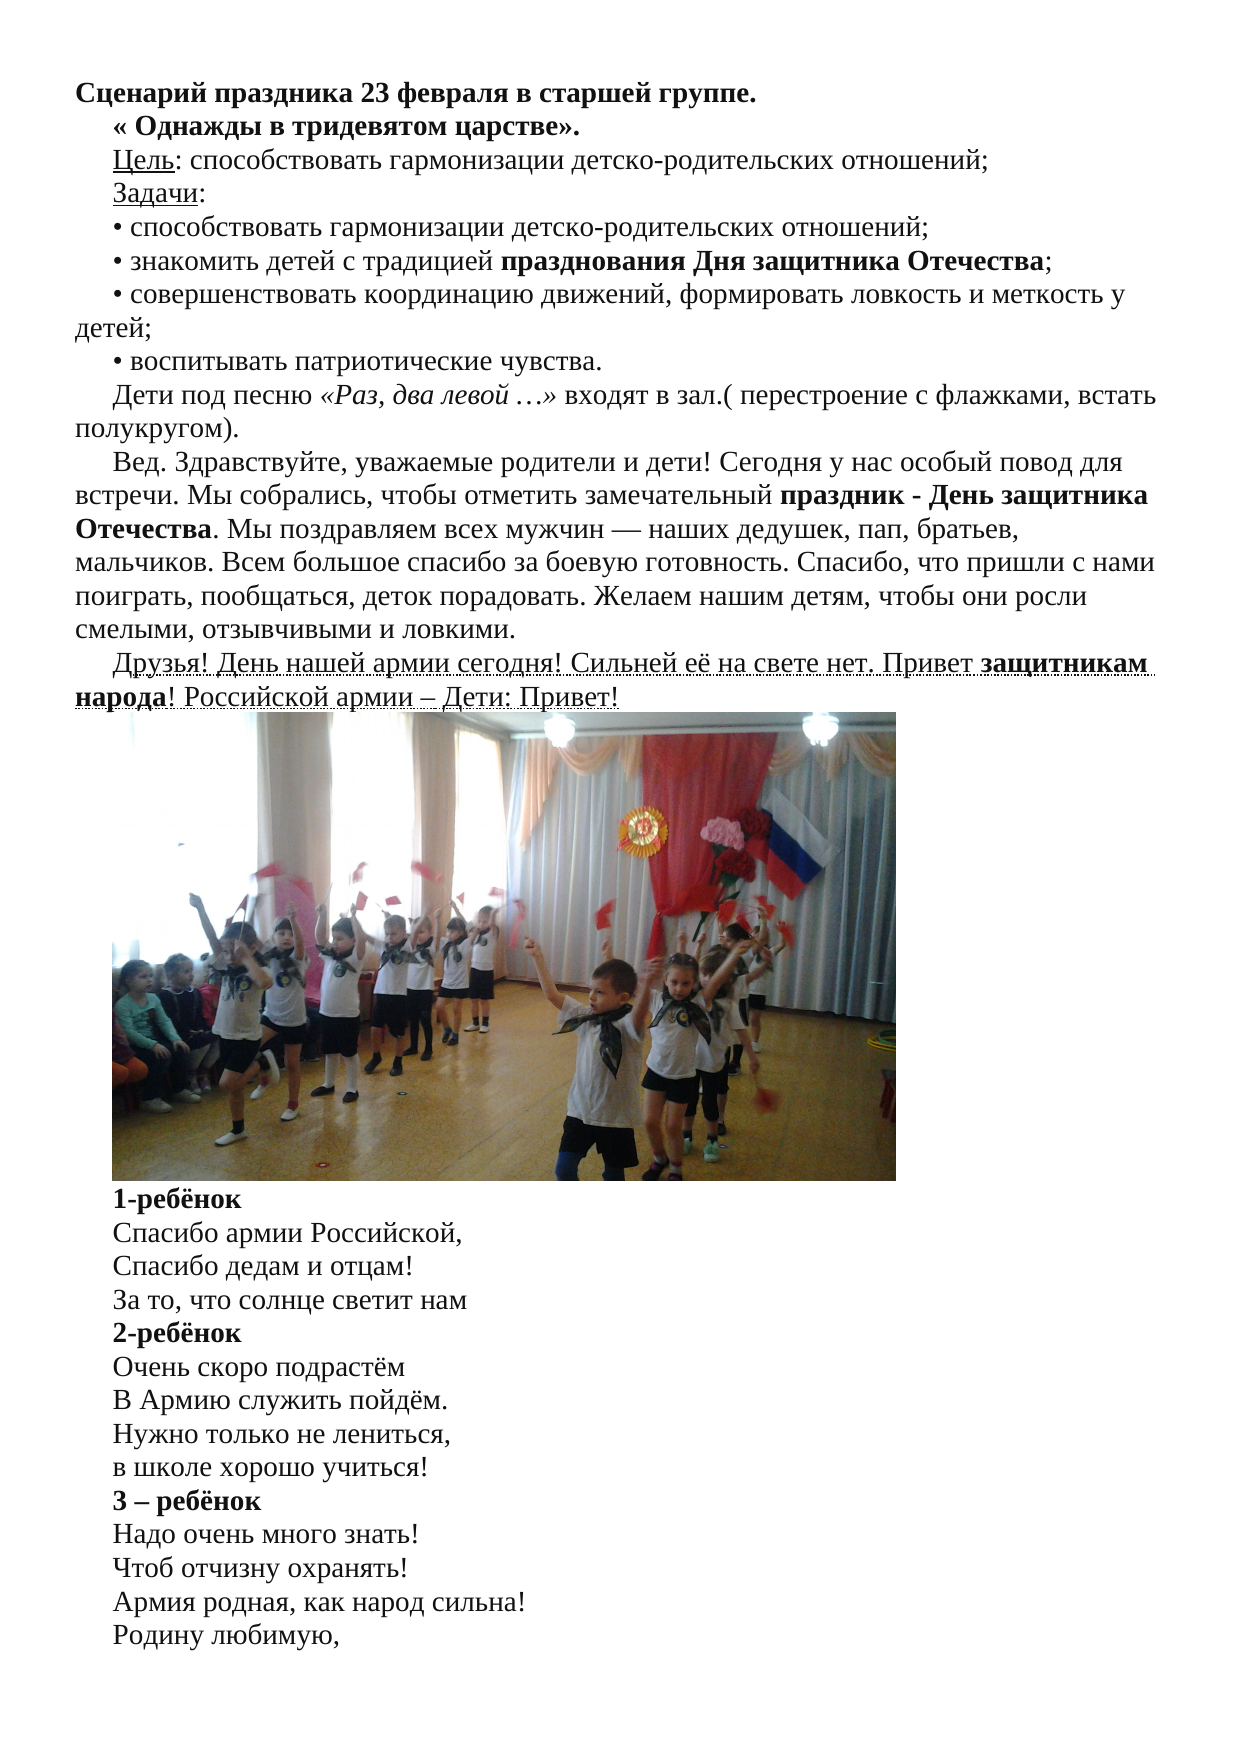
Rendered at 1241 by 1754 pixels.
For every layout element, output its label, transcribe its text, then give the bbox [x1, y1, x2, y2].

text Нужно только не лениться, [75, 1416, 1165, 1449]
text Вед. Здравствуйте, уважаемые родители и дети! Сегодня у нас особый повод для встречи. Мы собрались, чтобы отметить замечательный праздник - День защитника Отечества. Мы поздравляем всех мужчин — наших дедушек, пап, братьев, мальчиков. Всем большое спасибо за боевую готовность. Спасибо, что пришли с нами поиграть, пообщаться, деток порадовать. Желаем нашим детям, чтобы они росли смелыми, отзывчивыми и ловкими. [75, 444, 1165, 645]
text В Армию служить пойдём. [75, 1382, 1165, 1416]
text Друзья! День нашей армии сегодня! Сильней её на свете нет. Привет защитникам народа! Российской армии – Дети: Привет! [75, 645, 1165, 712]
text Спасибо дедам и отцам! [75, 1248, 1165, 1282]
text • способствовать гармонизации детско-родительских отношений; [75, 209, 1165, 243]
text Спасибо армии Российской, [75, 1215, 1165, 1248]
text Дети под песню «Раз, два левой …» входят в зал.( перестроение с флажками, встать полукругом). [75, 377, 1165, 444]
text « Однажды в тридевятом царстве». [75, 108, 1165, 142]
text в школе хорошо учиться! [75, 1449, 1165, 1483]
text • знакомить детей с традицией празднования Дня защитника Отечества; [75, 243, 1165, 276]
text • совершенствовать координацию движений, формировать ловкость и меткость у детей; [75, 276, 1165, 343]
text Армия родная, как народ сильна! [75, 1584, 1165, 1617]
text 2-ребёнок [75, 1315, 1165, 1349]
text Задачи: [75, 176, 1165, 209]
text Чтоб отчизну охранять! [75, 1550, 1165, 1584]
text Цель: способствовать гармонизации детско-родительских отношений; [75, 142, 1165, 176]
text 3 – ребёнок [75, 1483, 1165, 1517]
text Надо очень много знать! [75, 1517, 1165, 1550]
text Очень скоро подрастём [75, 1349, 1165, 1382]
text Родину любимую, [75, 1617, 1165, 1651]
text • воспитывать патриотические чувства. [75, 343, 1165, 377]
text 1-ребёнок [75, 1181, 1165, 1215]
picture [112, 712, 896, 1181]
text Сценарий праздника 23 февраля в старшей группе. [75, 75, 1165, 108]
text За то, что солнце светит нам [75, 1282, 1165, 1315]
